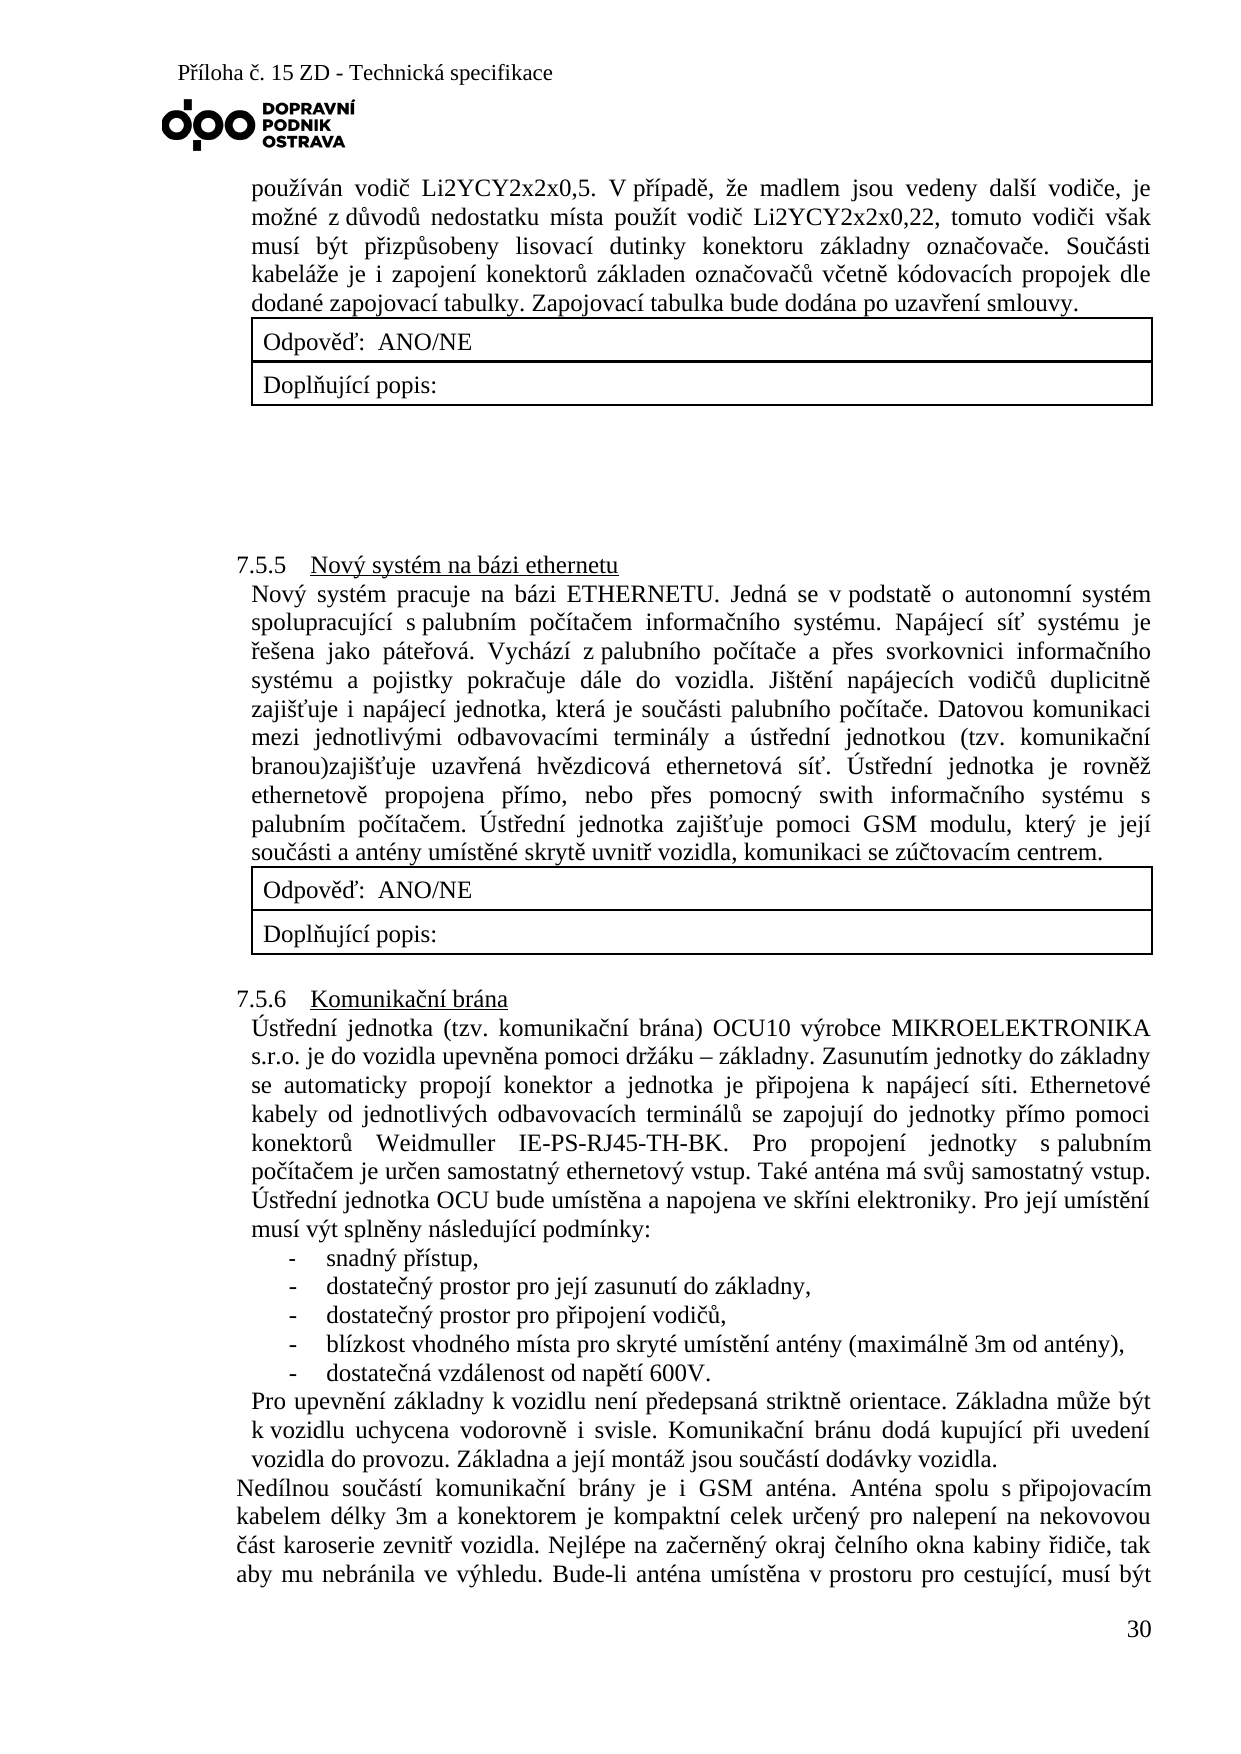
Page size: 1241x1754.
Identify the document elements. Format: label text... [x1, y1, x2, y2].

table_header Odpověď: ANO/NE [253, 868, 1151, 909]
list Nový systém na bázi ethernetu [236, 550, 1152, 579]
list - blízkost vhodného místa pro skryté umístění antény (maximálně 3m od antény), [288, 1329, 1152, 1358]
list - dostatečný prostor pro připojení vodičů, [288, 1300, 1152, 1329]
table_cell Doplňující popis: [253, 911, 1151, 953]
table_header Odpověď: ANO/NE [253, 319, 1151, 360]
list  snadný přístup, [288, 1243, 1152, 1271]
picture [162, 99, 356, 151]
list - dostatečná vzdálenost od napětí 600V. [288, 1358, 1152, 1386]
text Ústřední jednotka (tzv. komunikační brána) OCU10 výrobce MIKROELEKTRONIKA s.r.o. je do vozidla upevněna pomoci držáku – základny. Zasunutím jednotky do základny se automaticky propojí konektor a jednotka je připojena k napájecí síti. Ethernetové kabely od jednotlivých odbavovacích terminálů se zapojují do jednotky přímo pomoci konektorů Weidmuller IE-PS-RJ45-TH-BK. Pro propojení jednotky s palubním počítačem je určen samostatný ethernetový vstup. Také anténa má svůj samostatný vstup. Ústřední jednotka OCU bude umístěna a napojena ve skříni elektroniky. Pro její umístění musí výt splněny následující podmínky: [251, 1013, 1152, 1243]
list - dostatečný prostor pro její zasunutí do základny, [288, 1271, 1152, 1300]
table_cell Doplňující popis: [253, 363, 1151, 404]
text Nový systém pracuje na bázi ETHERNETU. Jedná se v podstatě o autonomní systém spolupracující s palubním počítačem informačního systému. Napájecí síť systému je řešena jako páteřová. Vychází z palubního počítače a přes svorkovnici informačního systému a pojistky pokračuje dále do vozidla. Jištění napájecích vodičů duplicitně zajišťuje i napájecí jednotka, která je součásti palubního počítače. Datovou komunikaci mezi jednotlivými odbavovacími terminály a ústřední jednotkou (tzv. komunikační branou)zajišťuje uzavřená hvězdicová ethernetová síť. Ústřední jednotka je rovněž ethernetově propojena přímo, nebo přes pomocný swith informačního systému s palubním počítačem. Ústřední jednotka zajišťuje pomoci GSM modulu, který je její součásti a antény umístěné skrytě uvnitř vozidla, komunikaci se zúčtovacím centrem. [251, 579, 1152, 866]
text Pro upevnění základny k vozidlu není předepsaná striktně orientace. Základna může být k vozidlu uchycena vodorovně i svisle. Komunikační bránu dodá kupující při uvedení vozidla do provozu. Základna a její montáž jsou součástí dodávky vozidla. [251, 1386, 1152, 1473]
list Komunikační brána [236, 984, 1152, 1013]
